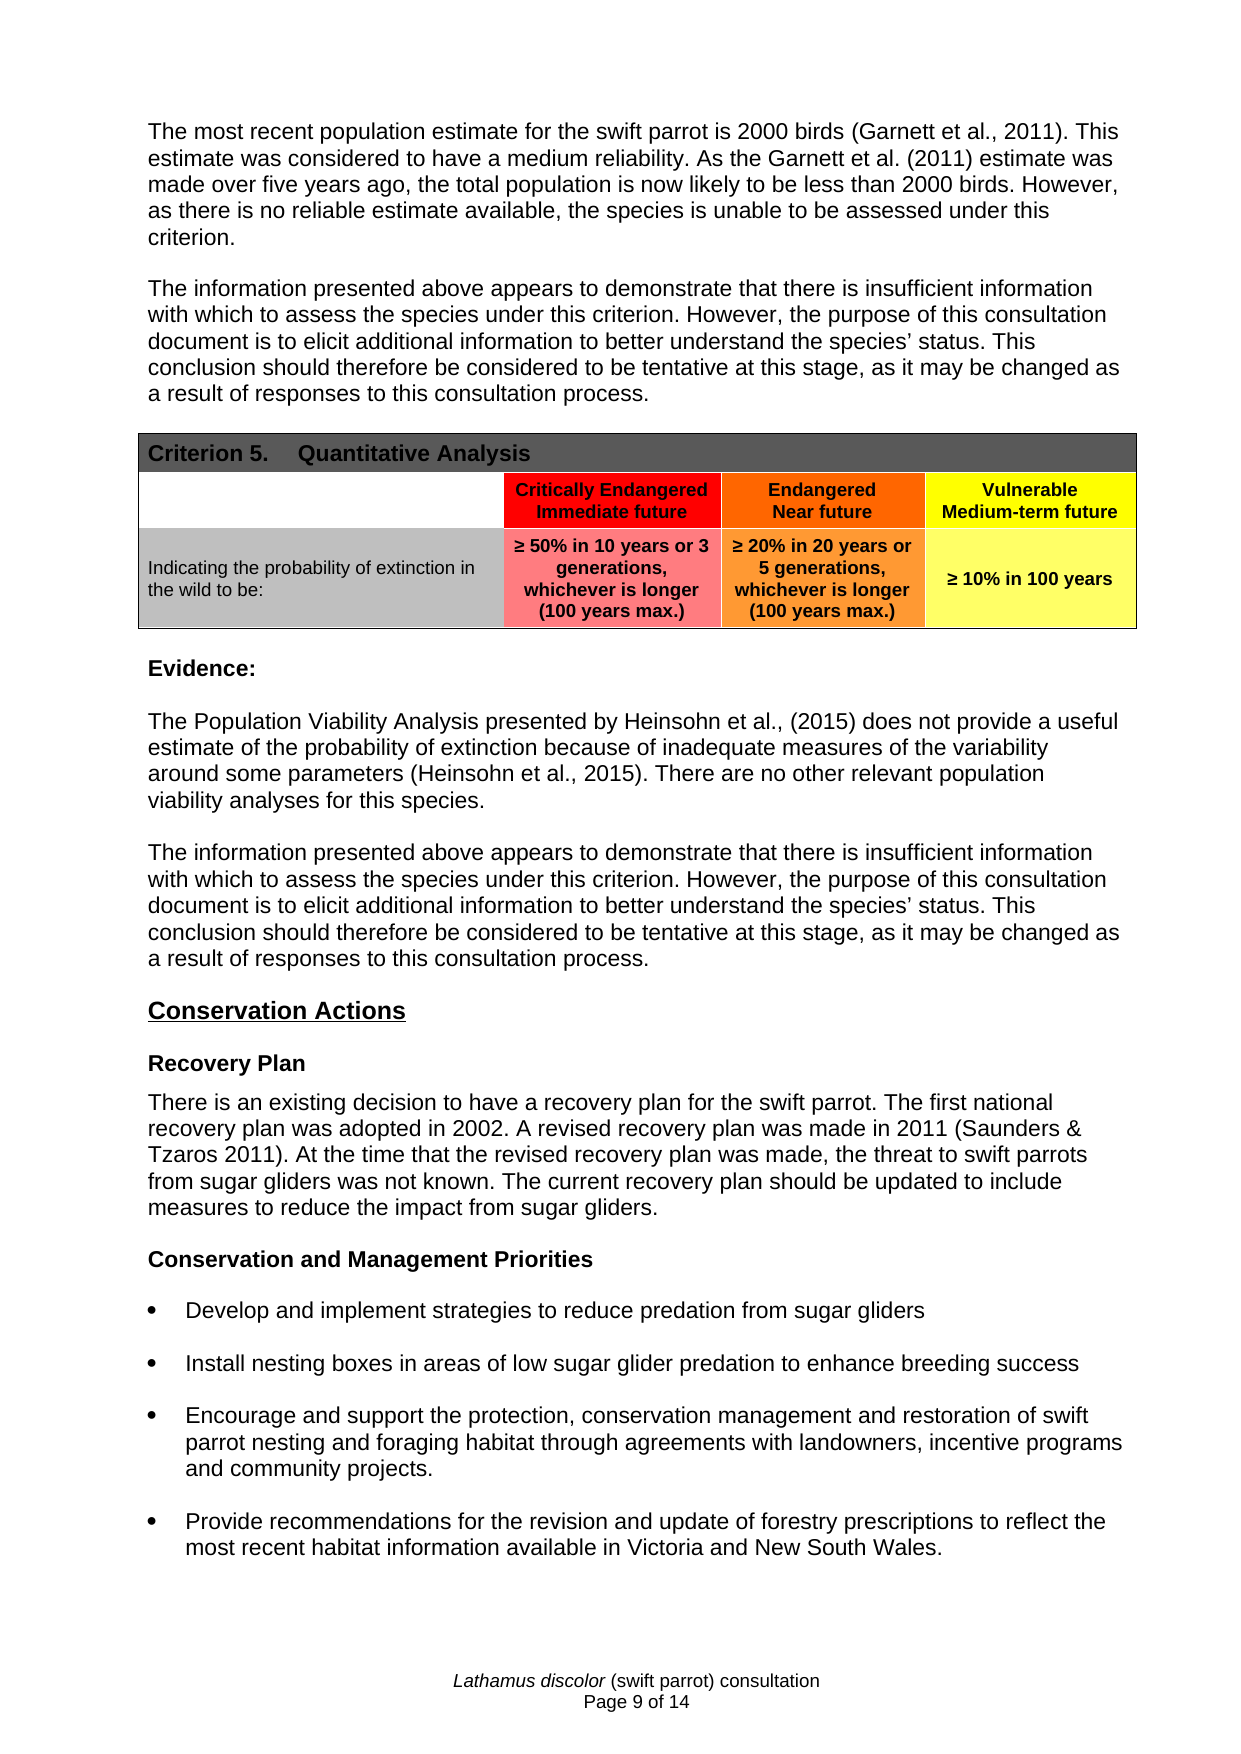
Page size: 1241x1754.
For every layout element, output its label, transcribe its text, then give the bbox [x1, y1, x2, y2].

table_cell Indicating the probability of extinction in the wild to be: [139, 528, 504, 627]
text The most recent population estimate for the swift parrot is 2000 birds (Garnett et al., 2011). This estimate was considered to have a medium reliability. As the Garnett et al. (2011) estimate was made over five years ago, the total population is now likely to be less than 2000 birds. However, as there is no reliable estimate available, the species is unable to be assessed under this criterion. [148, 118, 1125, 250]
text Conservation and Management Priorities [148, 1246, 1125, 1272]
table_cell Endangered Near future [722, 473, 925, 528]
text The information presented above appears to demonstrate that there is insufficient information with which to assess the species under this criterion. However, the purpose of this consultation document is to elicit additional information to better understand the species’ status. This conclusion should therefore be considered to be tentative at this stage, as it may be changed as a result of responses to this consultation process. [148, 275, 1125, 407]
list Provide recommendations for the revision and update of forestry prescriptions to reflect the most recent habitat information available in Victoria and New South Wales. [148, 1508, 1125, 1560]
text Conservation Actions [148, 996, 1125, 1025]
subtitle Recovery Plan [148, 1050, 1125, 1076]
list Install nesting boxes in areas of low sugar glider predation to enhance breeding success [148, 1349, 1125, 1376]
text The information presented above appears to demonstrate that there is insufficient information with which to assess the species under this criterion. However, the purpose of this consultation document is to elicit additional information to better understand the species’ status. This conclusion should therefore be considered to be tentative at this stage, as it may be changed as a result of responses to this consultation process. [148, 839, 1125, 971]
table_cell ≥ 50% in 10 years or 3 generations, whichever is longer (100 years max.) [504, 529, 721, 627]
list Develop and implement strategies to reduce predation from sugar gliders [148, 1297, 1125, 1323]
text Evidence: [148, 655, 1125, 681]
text There is an existing decision to have a recovery plan for the swift parrot. The first national recovery plan was adopted in 2002. A revised recovery plan was made in 2011 (Saunders & Tzaros 2011). At the time that the revised recovery plan was made, the threat to swift parrots from sugar gliders was not known. The current recovery plan should be updated to include measures to reduce the impact from sugar gliders. [148, 1089, 1125, 1221]
table_header Criterion 5. Quantitative Analysis [139, 434, 1136, 472]
text The Population Viability Analysis presented by Heinsohn et al., (2015) does not provide a useful estimate of the probability of extinction because of inadequate measures of the variability around some parameters (Heinsohn et al., 2015). There are no other relevant population viability analyses for this species. [148, 708, 1125, 813]
table_cell [139, 472, 504, 528]
table_cell Vulnerable Medium-term future [926, 473, 1136, 528]
table_cell ≥ 20% in 20 years or 5 generations, whichever is longer (100 years max.) [722, 529, 925, 627]
table_cell ≥ 10% in 100 years [926, 529, 1136, 627]
table_cell Critically Endangered Immediate future [504, 473, 721, 528]
list Encourage and support the protection, conservation management and restoration of swift parrot nesting and foraging habitat through agreements with landowners, incentive programs and community projects. [148, 1402, 1125, 1481]
